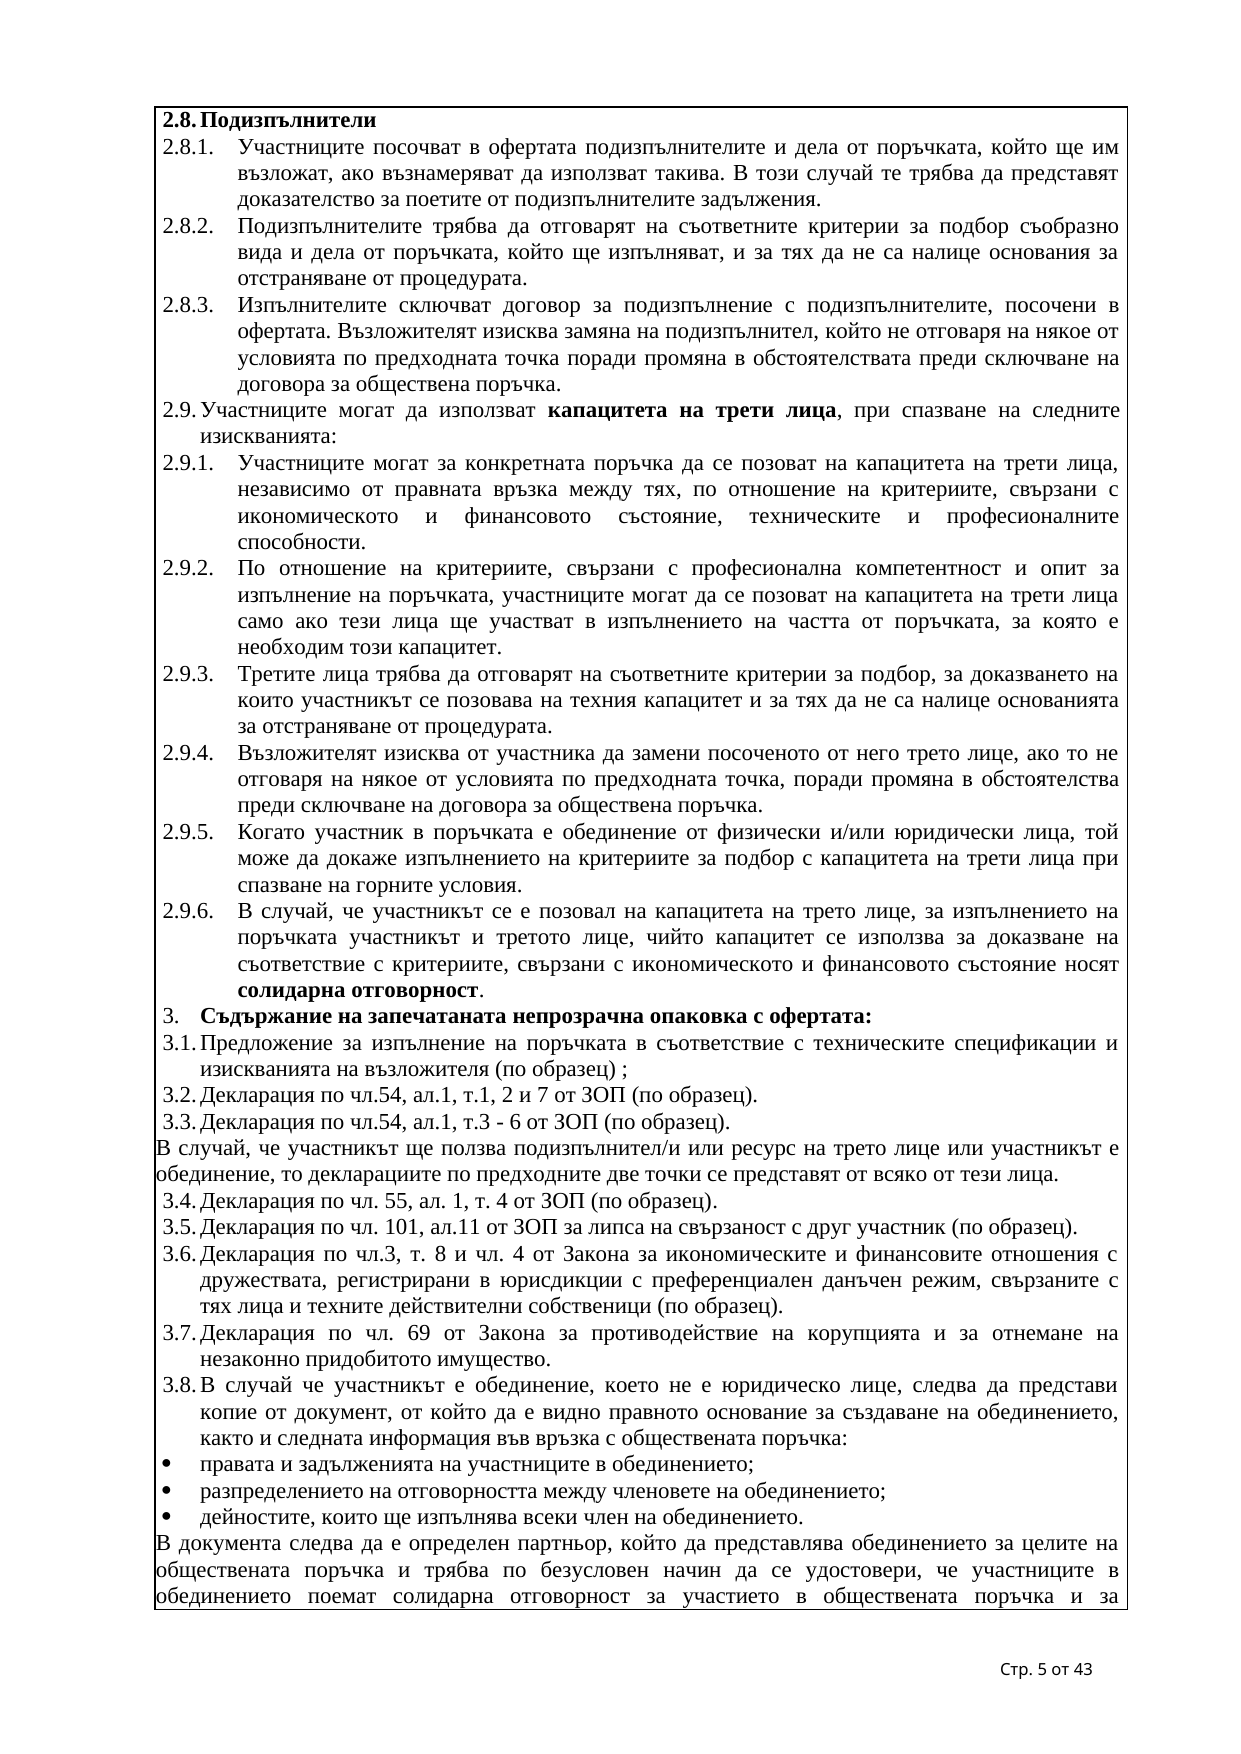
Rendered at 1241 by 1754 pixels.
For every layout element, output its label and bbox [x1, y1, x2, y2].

table_cell [156, 108, 1127, 1608]
